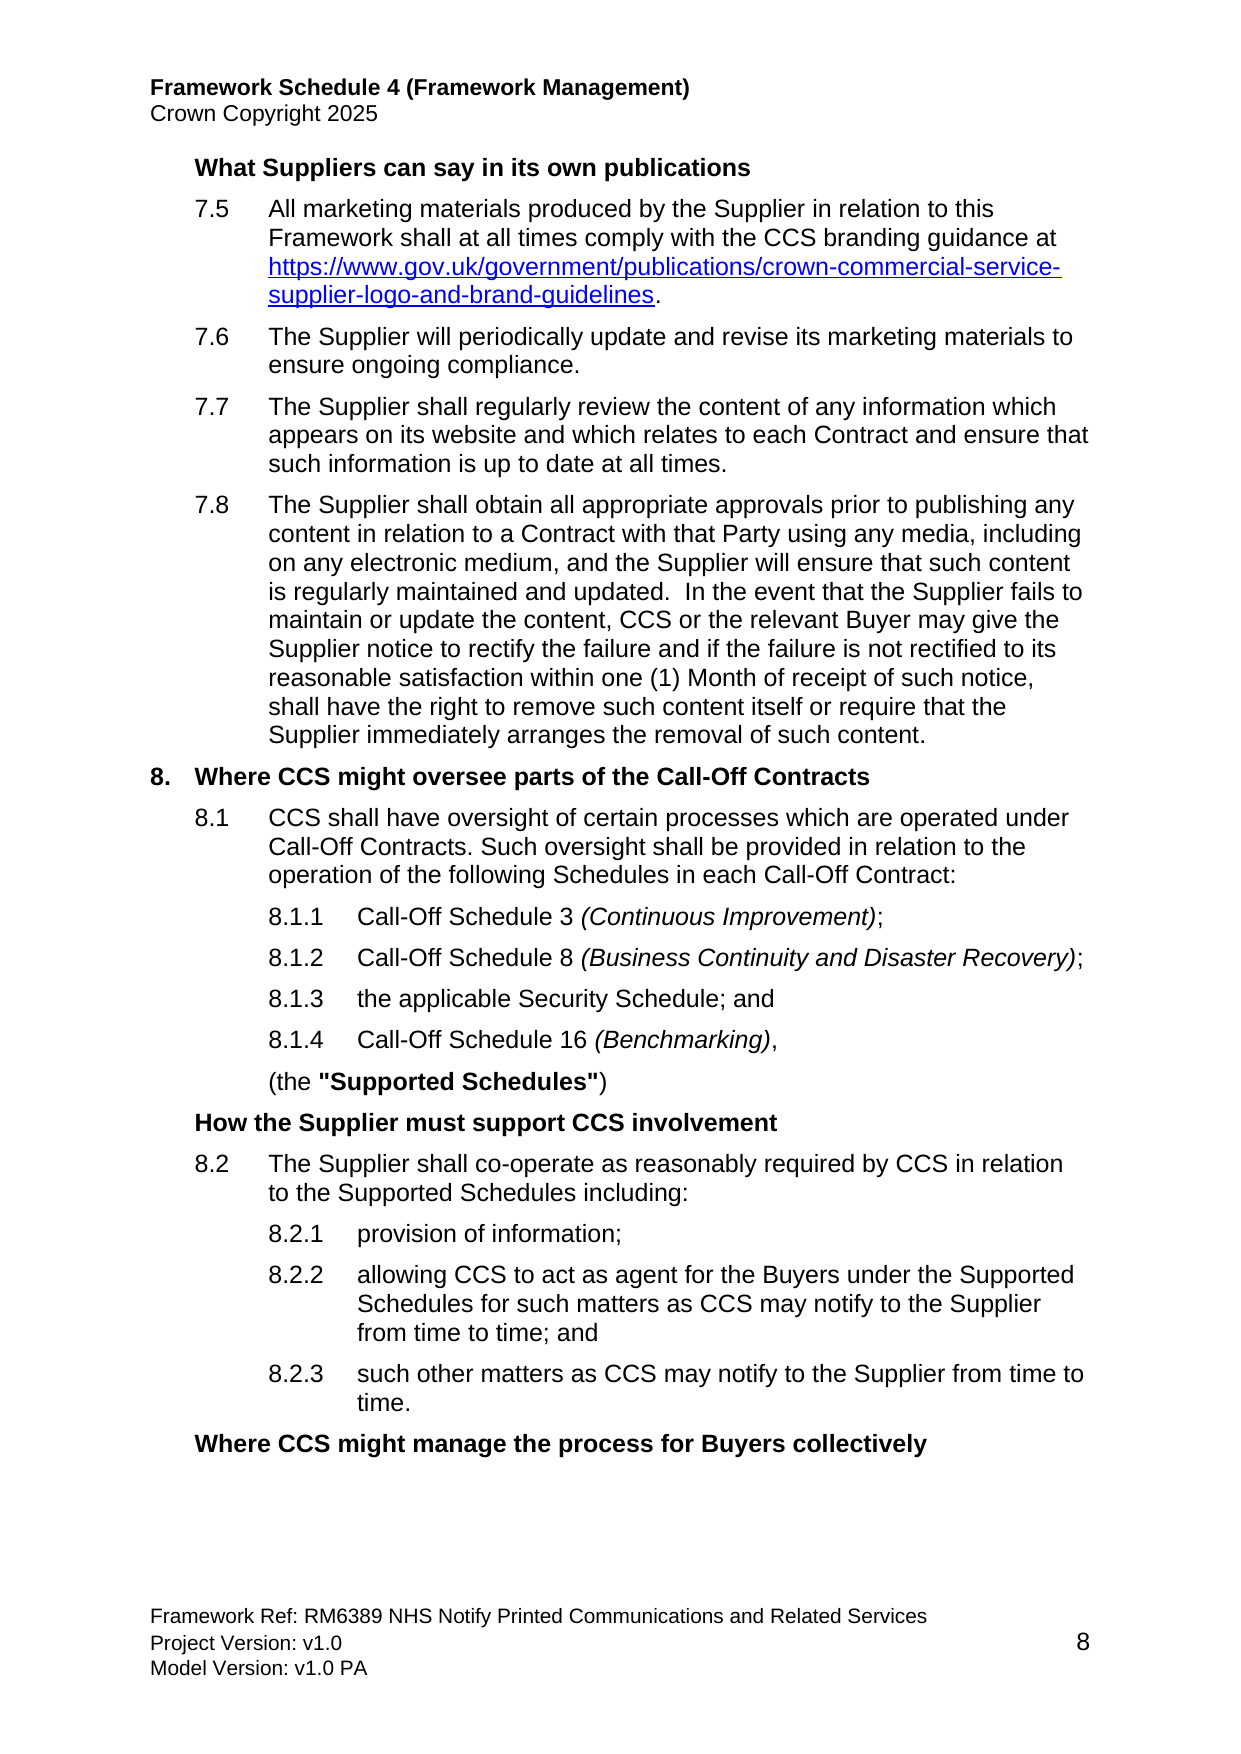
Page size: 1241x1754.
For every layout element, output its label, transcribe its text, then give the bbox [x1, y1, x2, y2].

list CCS shall have oversight of certain processes which are operated under Call-Off Contracts. Such oversight shall be provided in relation to the operation of the following Schedules in each Call-Off Contract: [194, 803, 1090, 889]
list allowing CCS to act as agent for the Buyers under the Supported Schedules for such matters as CCS may notify to the Supplier from time to time; and [268, 1260, 1090, 1347]
list such other matters as CCS may notify to the Supplier from time to time. [268, 1359, 1090, 1417]
list Call-Off Schedule 3 (Continuous Improvement); [268, 902, 1090, 930]
text Where CCS might manage the process for Buyers collectively [127, 1429, 1090, 1458]
list the applicable Security Schedule; and [268, 984, 1090, 1013]
text What Suppliers can say in its own publications [127, 153, 1090, 182]
text How the Supplier must support CCS involvement [127, 1108, 1090, 1137]
text (the "Supported Schedules") [150, 1067, 1090, 1095]
list Call-Off Schedule 8 (Business Continuity and Disaster Recovery); [268, 943, 1090, 972]
list All marketing materials produced by the Supplier in relation to this Framework shall at all times comply with the CCS branding guidance at https://www.gov.uk/government/publications/crown-commercial-service-supplier-logo-and-brand-guidelines. [194, 194, 1090, 309]
list The Supplier shall co-operate as reasonably required by CCS in relation to the Supported Schedules including: [194, 1149, 1090, 1207]
list The Supplier shall obtain all appropriate approvals prior to publishing any content in relation to a Contract with that Party using any media, including on any electronic medium, and the Supplier will ensure that such content is regularly maintained and updated. In the event that the Supplier fails to maintain or update the content, CCS or the relevant Buyer may give the Supplier notice to rectify the failure and if the failure is not rectified to its reasonable satisfaction within one (1) Month of receipt of such notice, shall have the right to remove such content itself or require that the Supplier immediately arranges the removal of such content. [194, 490, 1090, 749]
list The Supplier will periodically update and revise its marketing materials to ensure ongoing compliance. [194, 322, 1090, 379]
list Call-Off Schedule 16 (Benchmarking), [268, 1025, 1090, 1054]
list provision of information; [268, 1219, 1090, 1248]
list The Supplier shall regularly review the content of any information which appears on its website and which relates to each Contract and ensure that such information is up to date at all times. [194, 392, 1090, 478]
list Where CCS might oversee parts of the Call-Off Contracts [150, 762, 1090, 790]
